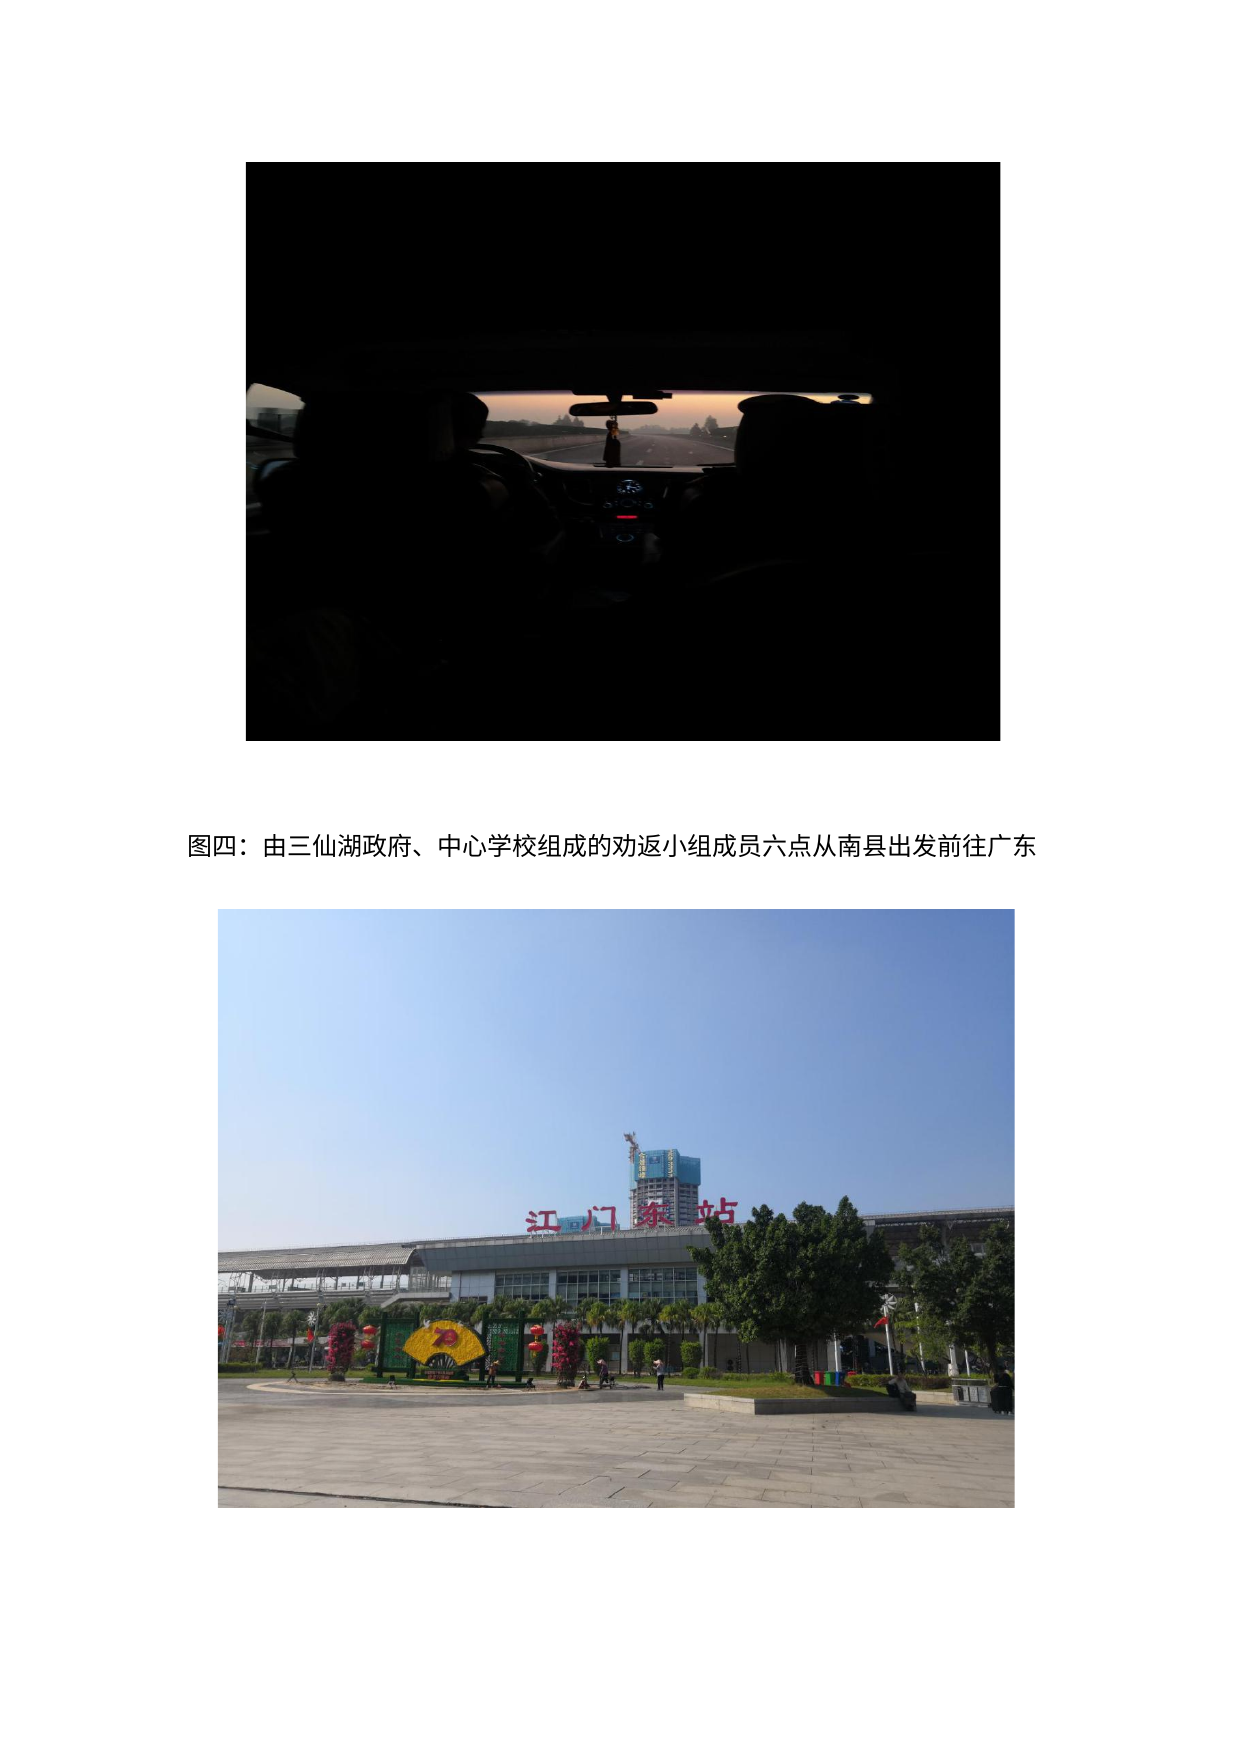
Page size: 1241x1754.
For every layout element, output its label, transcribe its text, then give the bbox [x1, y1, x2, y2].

picture [217, 909, 1015, 1508]
picture [245, 162, 1001, 741]
text 图四：由三仙湖政府、中心学校组成的劝返小组成员六点从南县出发前往广东 [187, 812, 1053, 877]
